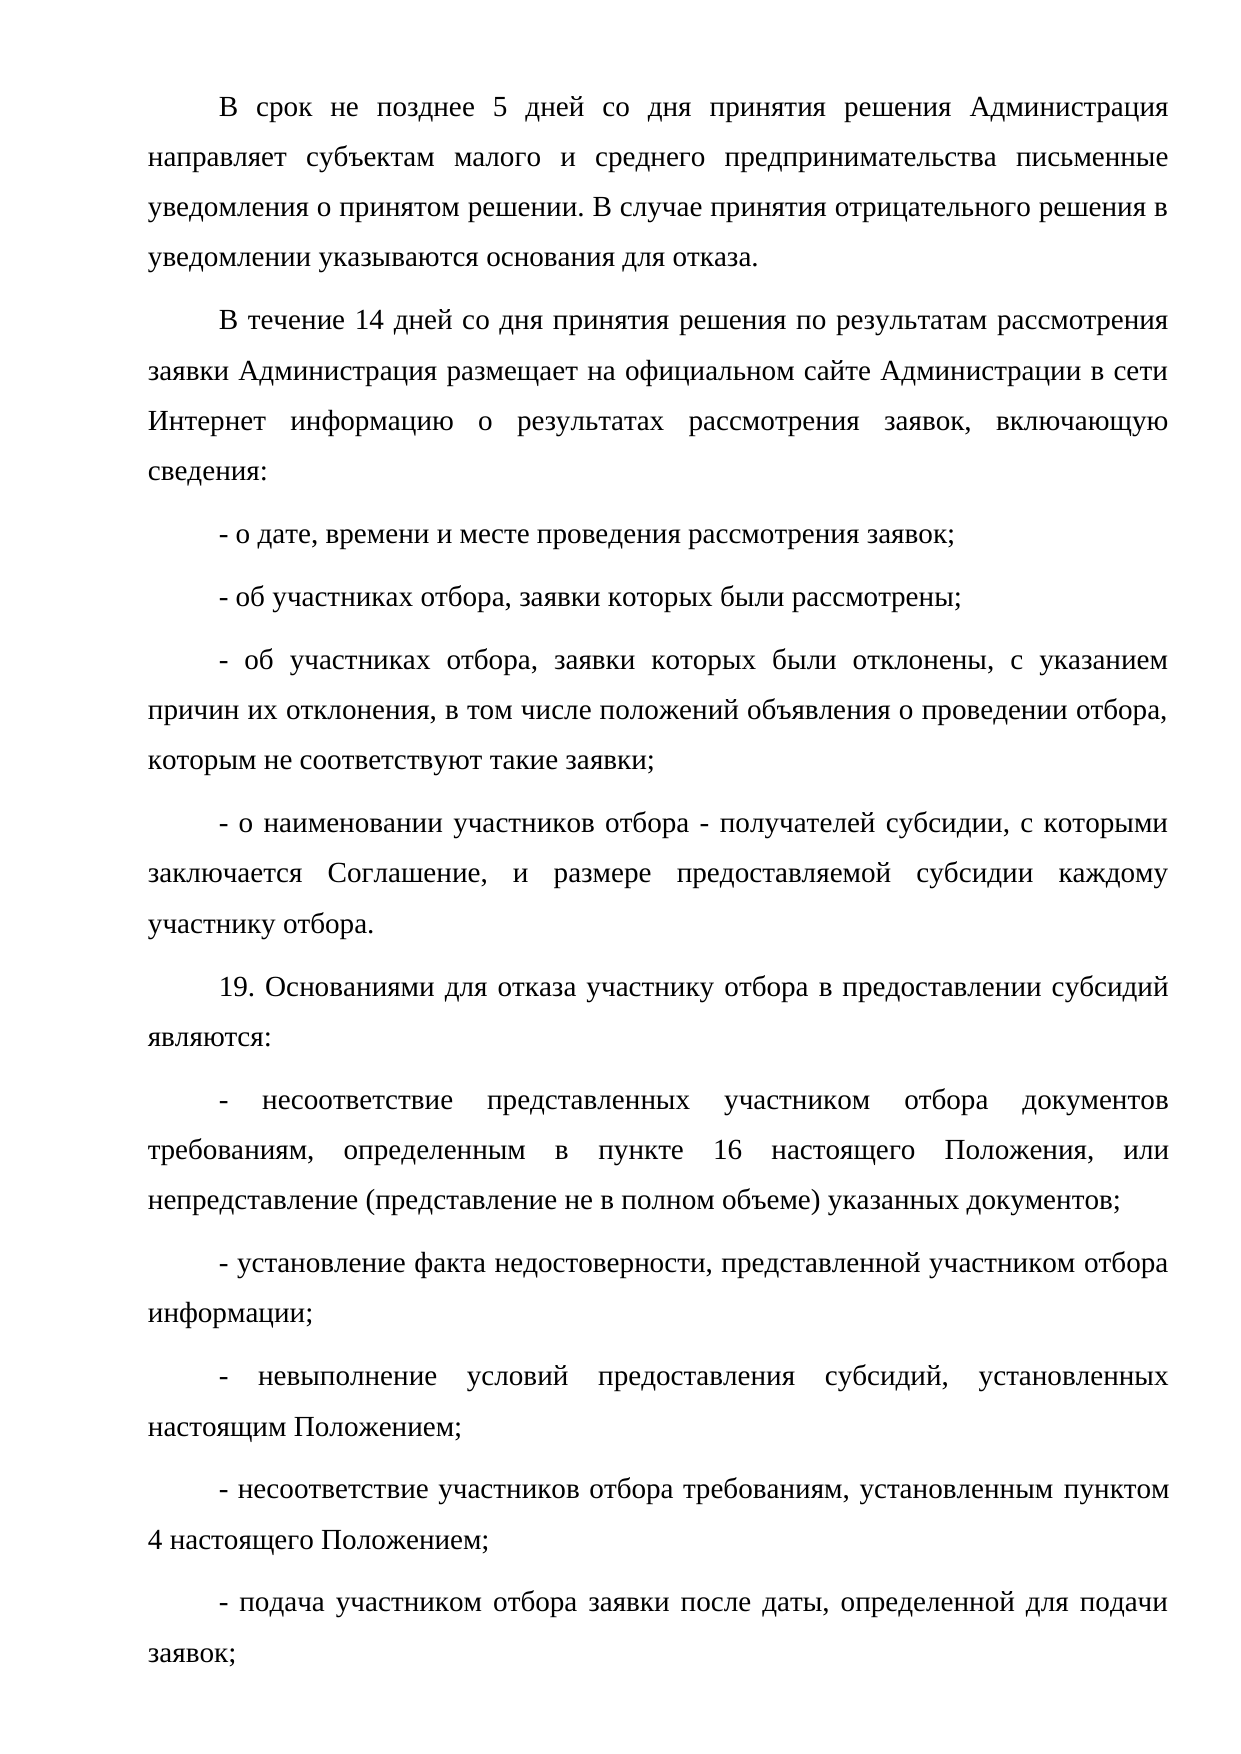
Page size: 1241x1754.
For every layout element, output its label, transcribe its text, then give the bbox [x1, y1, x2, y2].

text - невыполнение условий предоставления субсидий, установленных настоящим Положением; [148, 1358, 1169, 1442]
text В течение 14 дней со дня принятия решения по результатам рассмотрения заявки Администрация размещает на официальном сайте Администрации в сети Интернет информацию о результатах рассмотрения заявок, включающую сведения: [148, 302, 1169, 487]
text - об участниках отбора, заявки которых были рассмотрены; [148, 579, 1169, 612]
text В срок не позднее 5 дней со дня принятия решения Администрация направляет субъектам малого и среднего предпринимательства письменные уведомления о принятом решении. В случае принятия отрицательного решения в уведомлении указываются основания для отказа. [148, 89, 1169, 273]
text - об участниках отбора, заявки которых были отклонены, с указанием причин их отклонения, в том числе положений объявления о проведении отбора, которым не соответствуют такие заявки; [148, 642, 1169, 776]
text - несоответствие представленных участником отбора документов требованиям, определенным в пункте 16 настоящего Положения, или непредставление (представление не в полном объеме) указанных документов; [148, 1082, 1169, 1216]
text - несоответствие участников отбора требованиям, установленным пунктом 4 настоящего Положением; [148, 1471, 1169, 1555]
text - установление факта недостоверности, представленной участником отбора информации; [148, 1245, 1169, 1329]
text - о дате, времени и месте проведения рассмотрения заявок; [148, 516, 1169, 550]
text - подача участником отбора заявки после даты, определенной для подачи заявок; [148, 1584, 1169, 1668]
text - о наименовании участников отбора - получателей субсидии, с которыми заключается Соглашение, и размере предоставляемой субсидии каждому участнику отбора. [148, 805, 1169, 939]
text 19. Основаниями для отказа участнику отбора в предоставлении субсидий являются: [148, 969, 1169, 1052]
